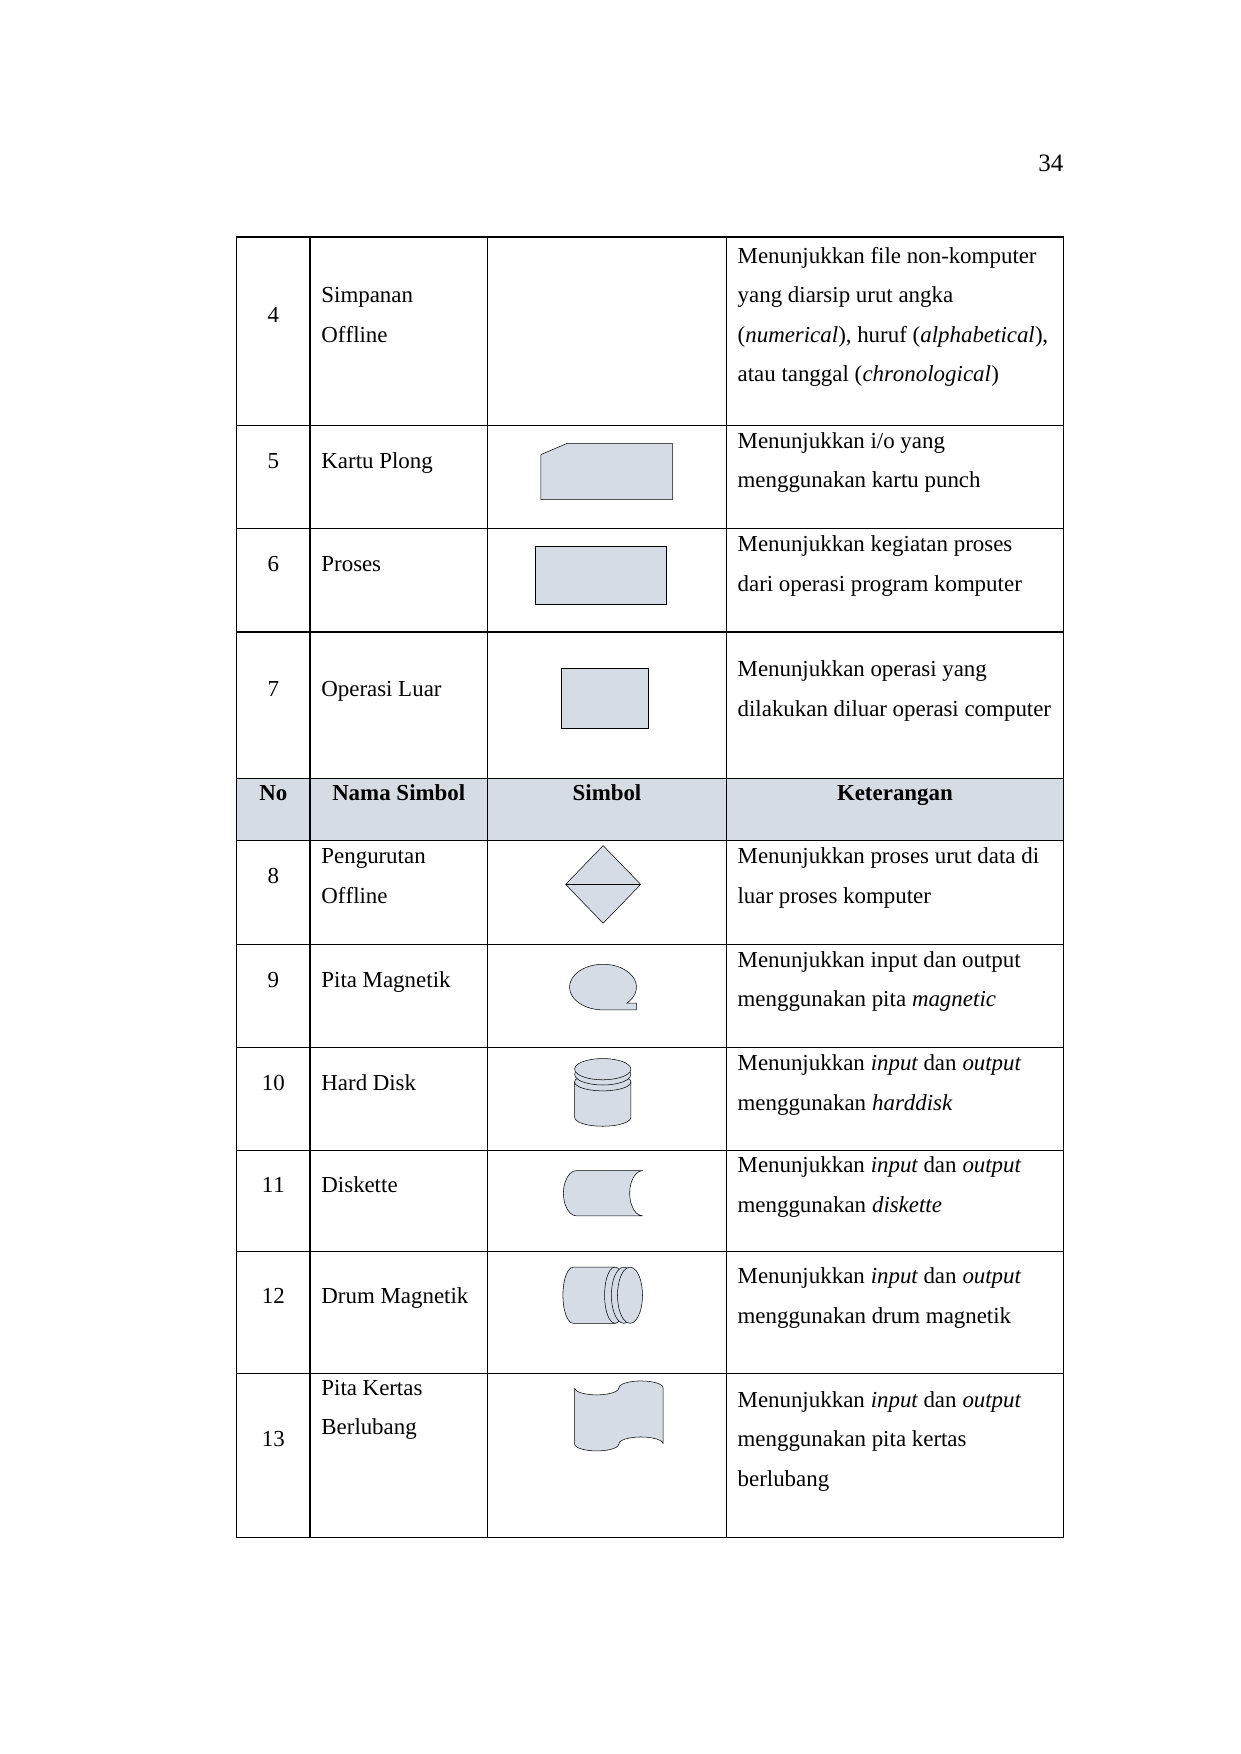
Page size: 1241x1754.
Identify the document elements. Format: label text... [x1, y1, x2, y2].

table_cell Kartu Plong [311, 426, 487, 528]
table_cell 7 [237, 633, 309, 778]
table_cell [488, 529, 726, 631]
table_cell 12 [237, 1252, 309, 1373]
table_cell [488, 426, 726, 528]
table_cell Simpanan Offline [311, 238, 487, 425]
table_cell 4 [237, 238, 309, 425]
table_cell 5 [237, 426, 309, 528]
table_cell Diskette [311, 1151, 487, 1251]
table_cell Pengurutan Offline [311, 841, 487, 944]
table_cell 11 [237, 1151, 309, 1251]
table_cell 8 [237, 841, 309, 944]
table_cell [488, 633, 726, 778]
table_cell [488, 841, 726, 944]
table_cell Proses [311, 529, 487, 631]
table_cell Simbol [488, 779, 726, 840]
table_cell [488, 945, 726, 1047]
table_cell Hard Disk [311, 1048, 487, 1150]
table_cell Operasi Luar [311, 633, 487, 778]
table_cell Menunjukkan input dan output menggunakan harddisk [727, 1048, 1063, 1150]
table_cell [488, 1374, 726, 1537]
table_cell [488, 1048, 726, 1150]
table_cell Menunjukkan input dan output menggunakan pita kertas berlubang [727, 1374, 1063, 1537]
table_cell 9 [237, 945, 309, 1047]
table_cell Menunjukkan file non-komputer yang diarsip urut angka (numerical), huruf (alphabetical), atau tanggal (chronological) [727, 238, 1063, 425]
table_cell Menunjukkan proses urut data di luar proses komputer [727, 841, 1063, 944]
table_cell Menunjukkan input dan output menggunakan diskette [727, 1151, 1063, 1251]
table_cell Keterangan [727, 779, 1063, 840]
table_cell 10 [237, 1048, 309, 1150]
table_cell [488, 1252, 726, 1373]
table_cell Menunjukkan input dan output menggunakan pita magnetic [727, 945, 1063, 1047]
table_cell No [237, 779, 309, 840]
table_cell [488, 1151, 726, 1251]
table_cell Pita Kertas Berlubang [311, 1374, 487, 1537]
table_cell Nama Simbol [311, 779, 487, 840]
table_cell [488, 238, 726, 425]
table_cell Menunjukkan kegiatan proses dari operasi program komputer [727, 529, 1063, 631]
table_cell Menunjukkan operasi yang dilakukan diluar operasi computer [727, 633, 1063, 778]
table_cell Menunjukkan i/o yang menggunakan kartu punch [727, 426, 1063, 528]
table_cell Pita Magnetik [311, 945, 487, 1047]
table_cell 6 [237, 529, 309, 631]
table_cell Menunjukkan input dan output menggunakan drum magnetik [727, 1252, 1063, 1373]
table_cell Drum Magnetik [311, 1252, 487, 1373]
table_cell 13 [237, 1374, 309, 1537]
